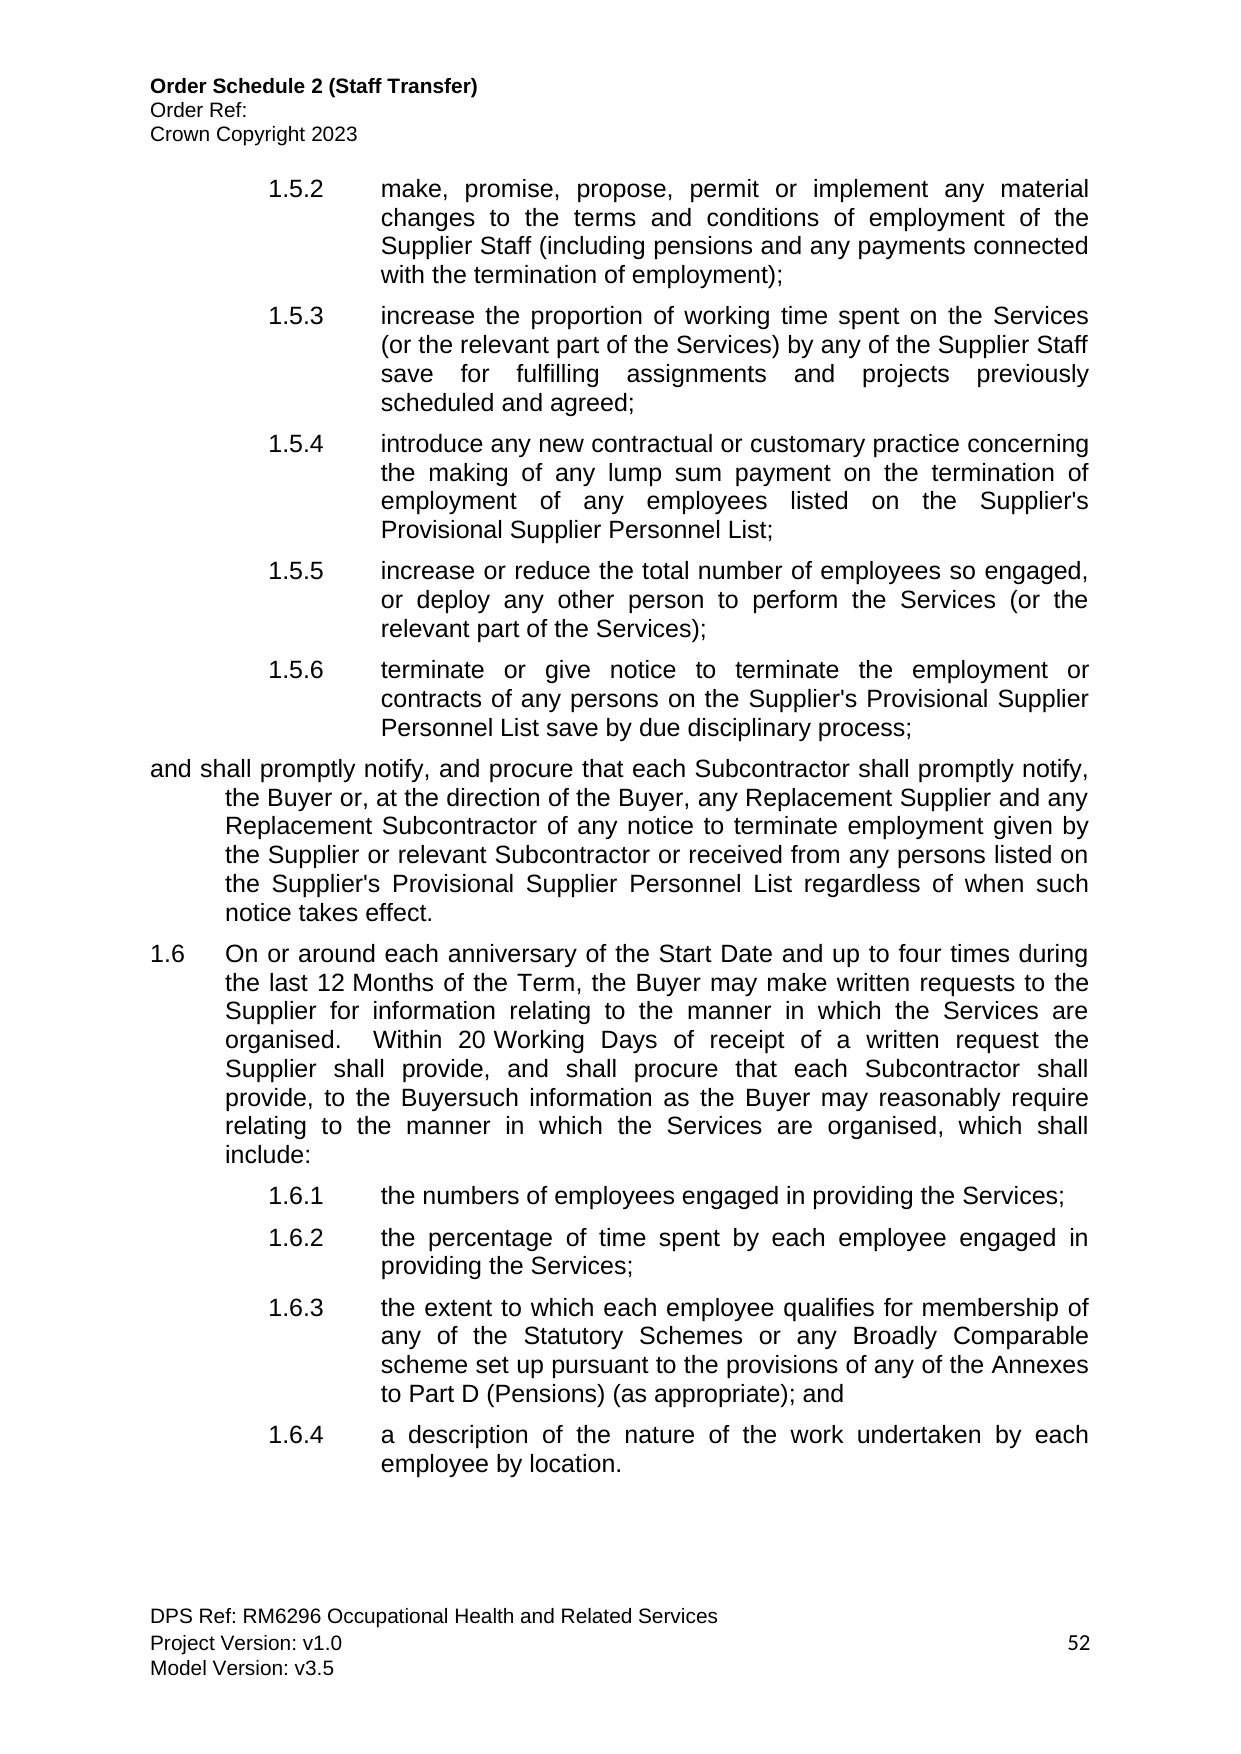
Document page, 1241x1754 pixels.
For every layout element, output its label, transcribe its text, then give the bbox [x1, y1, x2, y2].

list increase or reduce the total number of employees so engaged, or deploy any other person to perform the Services (or the relevant part of the Services); [268, 556, 1090, 642]
text and shall promptly notify, and procure that each Subcontractor shall promptly notify, the Buyer or, at the direction of the Buyer, any Replacement Supplier and any Replacement Subcontractor of any notice to terminate employment given by the Supplier or relevant Subcontractor or received from any persons listed on the Supplier's Provisional Supplier Personnel List regardless of when such notice takes effect. [150, 754, 1090, 926]
list the percentage of time spent by each employee engaged in providing the Services; [268, 1222, 1090, 1280]
list make, promise, propose, permit or implement any material changes to the terms and conditions of employment of the Supplier Staff (including pensions and any payments connected with the termination of employment); [268, 174, 1090, 289]
list On or around each anniversary of the Start Date and up to four times during the last 12 Months of the Term, the Buyer may make written requests to the Supplier for information relating to the manner in which the Services are organised. Within 20 Working Days of receipt of a written request the Supplier shall provide, and shall procure that each Subcontractor shall provide, to the Buyersuch information as the Buyer may reasonably require relating to the manner in which the Services are organised, which shall include: [150, 939, 1090, 1169]
list a description of the nature of the work undertaken by each employee by location. [268, 1420, 1090, 1477]
list terminate or give notice to terminate the employment or contracts of any persons on the Supplier's Provisional Supplier Personnel List save by due disciplinary process; [268, 655, 1090, 741]
list introduce any new contractual or customary practice concerning the making of any lump sum payment on the termination of employment of any employees listed on the Supplier's Provisional Supplier Personnel List; [268, 429, 1090, 544]
list increase the proportion of working time spent on the Services (or the relevant part of the Services) by any of the Supplier Staff save for fulfilling assignments and projects previously scheduled and agreed; [268, 301, 1090, 416]
list the extent to which each employee qualifies for membership of any of the Statutory Schemes or any Broadly Comparable scheme set up pursuant to the provisions of any of the Annexes to Part D (Pensions) (as appropriate); and [268, 1292, 1090, 1407]
list the numbers of employees engaged in providing the Services; [268, 1181, 1090, 1210]
